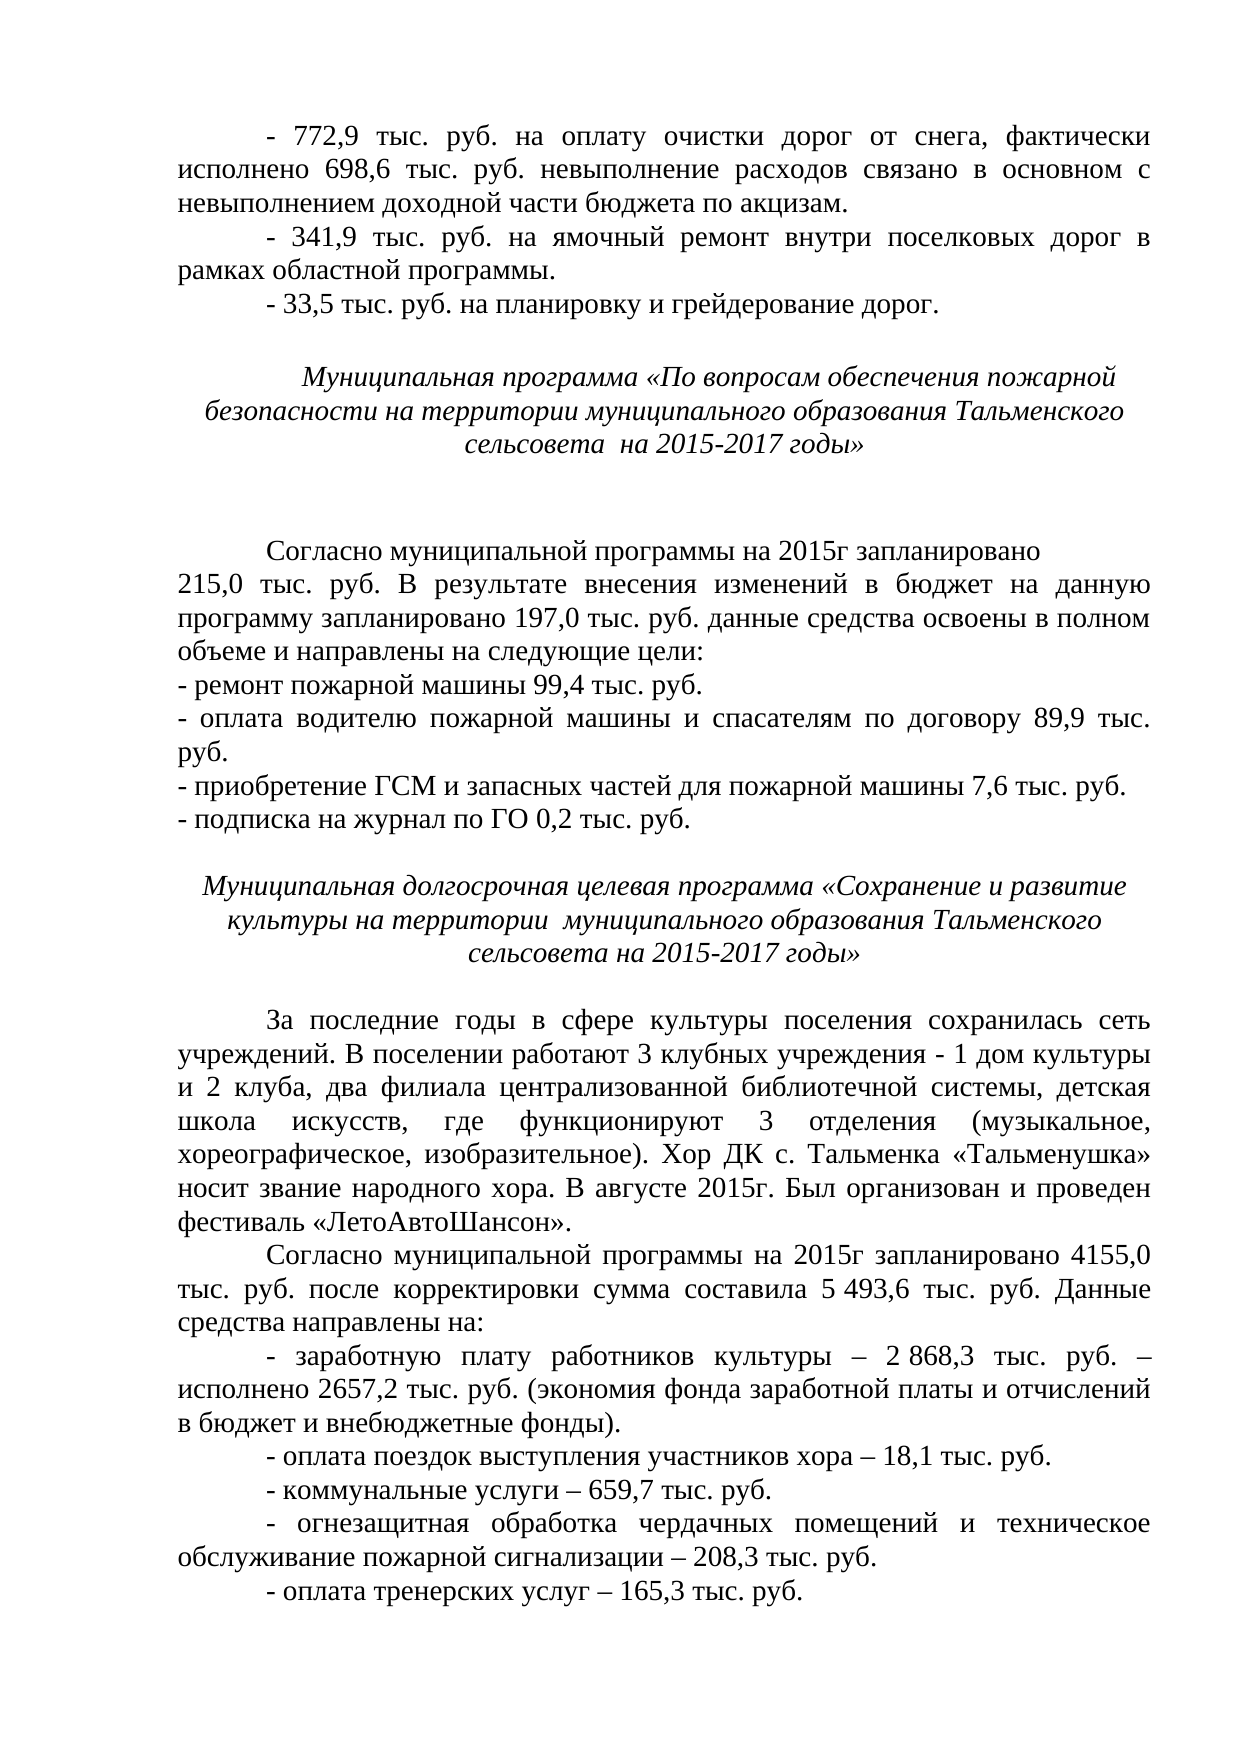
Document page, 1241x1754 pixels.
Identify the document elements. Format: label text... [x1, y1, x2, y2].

text 215,0 тыс. руб. В результате внесения изменений в бюджет на данную программу запланировано 197,0 тыс. руб. данные средства освоены в полном объеме и направлены на следующие цели: [177, 566, 1152, 667]
text - оплата поездок выступления участников хора – 18,1 тыс. руб. [177, 1438, 1152, 1472]
text - оплата тренерских услуг – 165,3 тыс. руб. [177, 1573, 1152, 1606]
text - подписка на журнал по ГО 0,2 тыс. руб. [177, 801, 1152, 835]
text - ремонт пожарной машины 99,4 тыс. руб. [177, 667, 1152, 701]
text - заработную плату работников культуры – 2 868,3 тыс. руб. – исполнено 2657,2 тыс. руб. (экономия фонда заработной платы и отчислений в бюджет и внебюджетные фонды). [177, 1338, 1152, 1438]
text Муниципальная долгосрочная целевая программа «Сохранение и развитие культуры на территории муниципального образования Тальменского сельсовета на 2015-2017 годы» [177, 868, 1152, 969]
text - огнезащитная обработка чердачных помещений и техническое обслуживание пожарной сигнализации – 208,3 тыс. руб. [177, 1506, 1152, 1573]
text - приобретение ГСМ и запасных частей для пожарной машины 7,6 тыс. руб. [177, 768, 1152, 801]
text Муниципальная программа «По вопросам обеспечения пожарной безопасности на территории муниципального образования Тальменского сельсовета на 2015-2017 годы» [177, 359, 1152, 460]
text За последние годы в сфере культуры поселения сохранилась сеть учреждений. В поселении работают 3 клубных учреждения - 1 дом культуры и 2 клуба, два филиала централизованной библиотечной системы, детская школа искусств, где функционируют 3 отделения (музыкальное, хореографическое, изобразительное). Хор ДК с. Тальменка «Тальменушка» носит звание народного хора. В августе 2015г. Был организован и проведен фестиваль «ЛетоАвтоШансон». [177, 1002, 1152, 1237]
text - оплата водителю пожарной машины и спасателям по договору 89,9 тыс. руб. [177, 701, 1152, 768]
text - 33,5 тыс. руб. на планировку и грейдерование дорог. [177, 286, 1152, 319]
text Согласно муниципальной программы на 2015г запланировано [177, 533, 1152, 566]
text - коммунальные услуги – 659,7 тыс. руб. [177, 1472, 1152, 1506]
text - 341,9 тыс. руб. на ямочный ремонт внутри поселковых дорог в рамках областной программы. [177, 219, 1152, 286]
text - 772,9 тыс. руб. на оплату очистки дорог от снега, фактически исполнено 698,6 тыс. руб. невыполнение расходов связано в основном с невыполнением доходной части бюджета по акцизам. [177, 118, 1152, 219]
text Согласно муниципальной программы на 2015г запланировано 4155,0 тыс. руб. после корректировки сумма составила 5 493,6 тыс. руб. Данные средства направлены на: [177, 1237, 1152, 1338]
